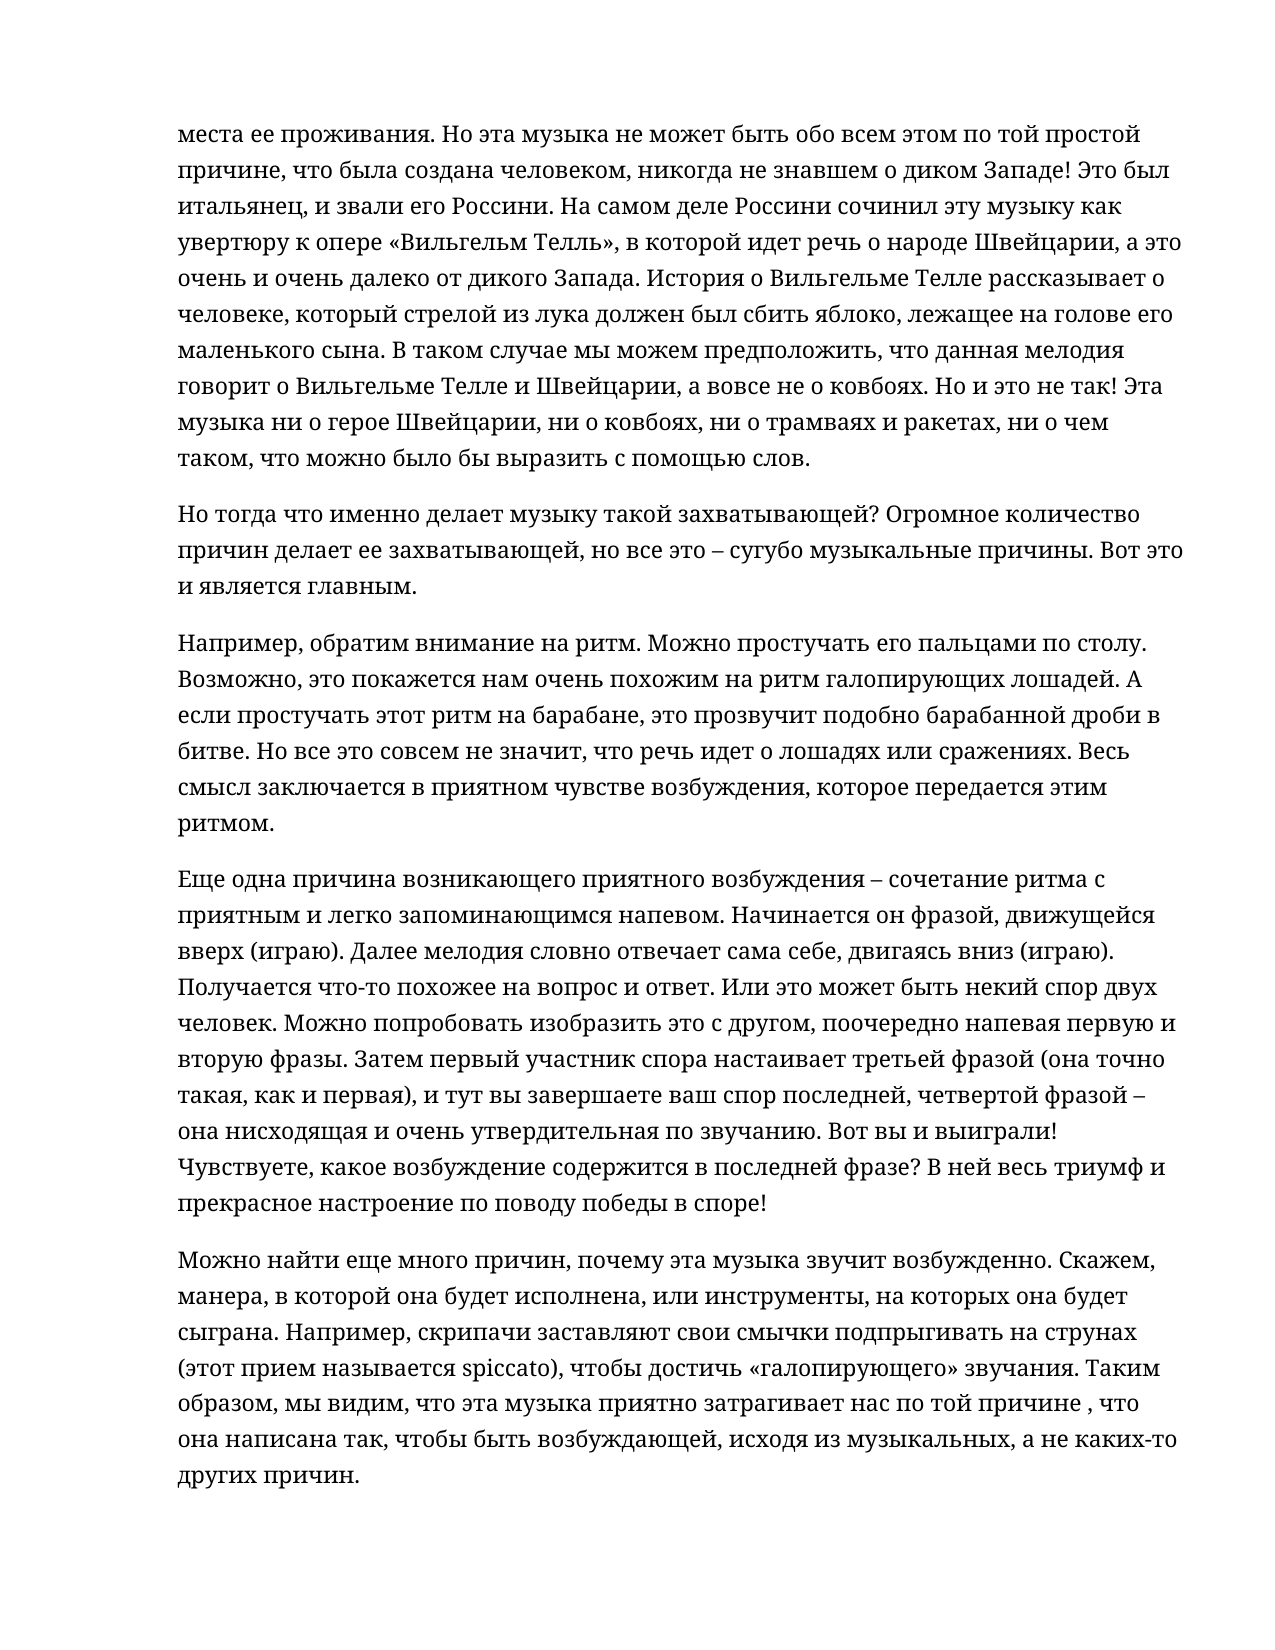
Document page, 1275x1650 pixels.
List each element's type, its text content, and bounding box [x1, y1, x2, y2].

text Но тогда что именно делает музыку такой захватывающей? Огромное количество причин делает ее захватывающей, но все это – сугубо музыкальные причины. Вот это и является главным. [177, 498, 1186, 601]
text Еще одна причина возникающего приятного возбуждения – сочетание ритма с приятным и легко запоминающимся напевом. Начинается он фразой, движущейся вверх (играю). Далее мелодия словно отвечает сама себе, двигаясь вниз (играю). Получается что-то похожее на вопрос и ответ. Или это может быть некий спор двух человек. Можно попробовать изобразить это с другом, поочередно напевая первую и вторую фразы. Затем первый участник спора настаивает третьей фразой (она точно такая, как и первая), и тут вы завершаете ваш спор последней, четвертой фразой – она нисходящая и очень утвердительная по звучанию. Вот вы и выиграли! Чувствуете, какое возбуждение содержится в последней фразе? В ней весь триумф и прекрасное настроение по поводу победы в споре! [177, 863, 1186, 1218]
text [177, 118, 1186, 473]
text Можно найти еще много причин, почему эта музыка звучит возбужденно. Скажем, манера, в которой она будет исполнена, или инструменты, на которых она будет сыграна. Например, скрипачи заставляют свои смычки подпрыгивать на струнах (этот прием называется spiccato), чтобы достичь «галопирующего» звучания. Таким образом, мы видим, что эта музыка приятно затрагивает нас по той причине , что она написана так, чтобы быть возбуждающей, исходя из музыкальных, а не каких-то других причин. [177, 1244, 1186, 1491]
text Например, обратим внимание на ритм. Можно простучать его пальцами по столу. Возможно, это покажется нам очень похожим на ритм галопирующих лошадей. А если простучать этот ритм на барабане, это прозвучит подобно барабанной дроби в битве. Но все это совсем не значит, что речь идет о лошадях или сражениях. Весь смысл заключается в приятном чувстве возбуждения, которое передается этим ритмом. [177, 627, 1186, 838]
